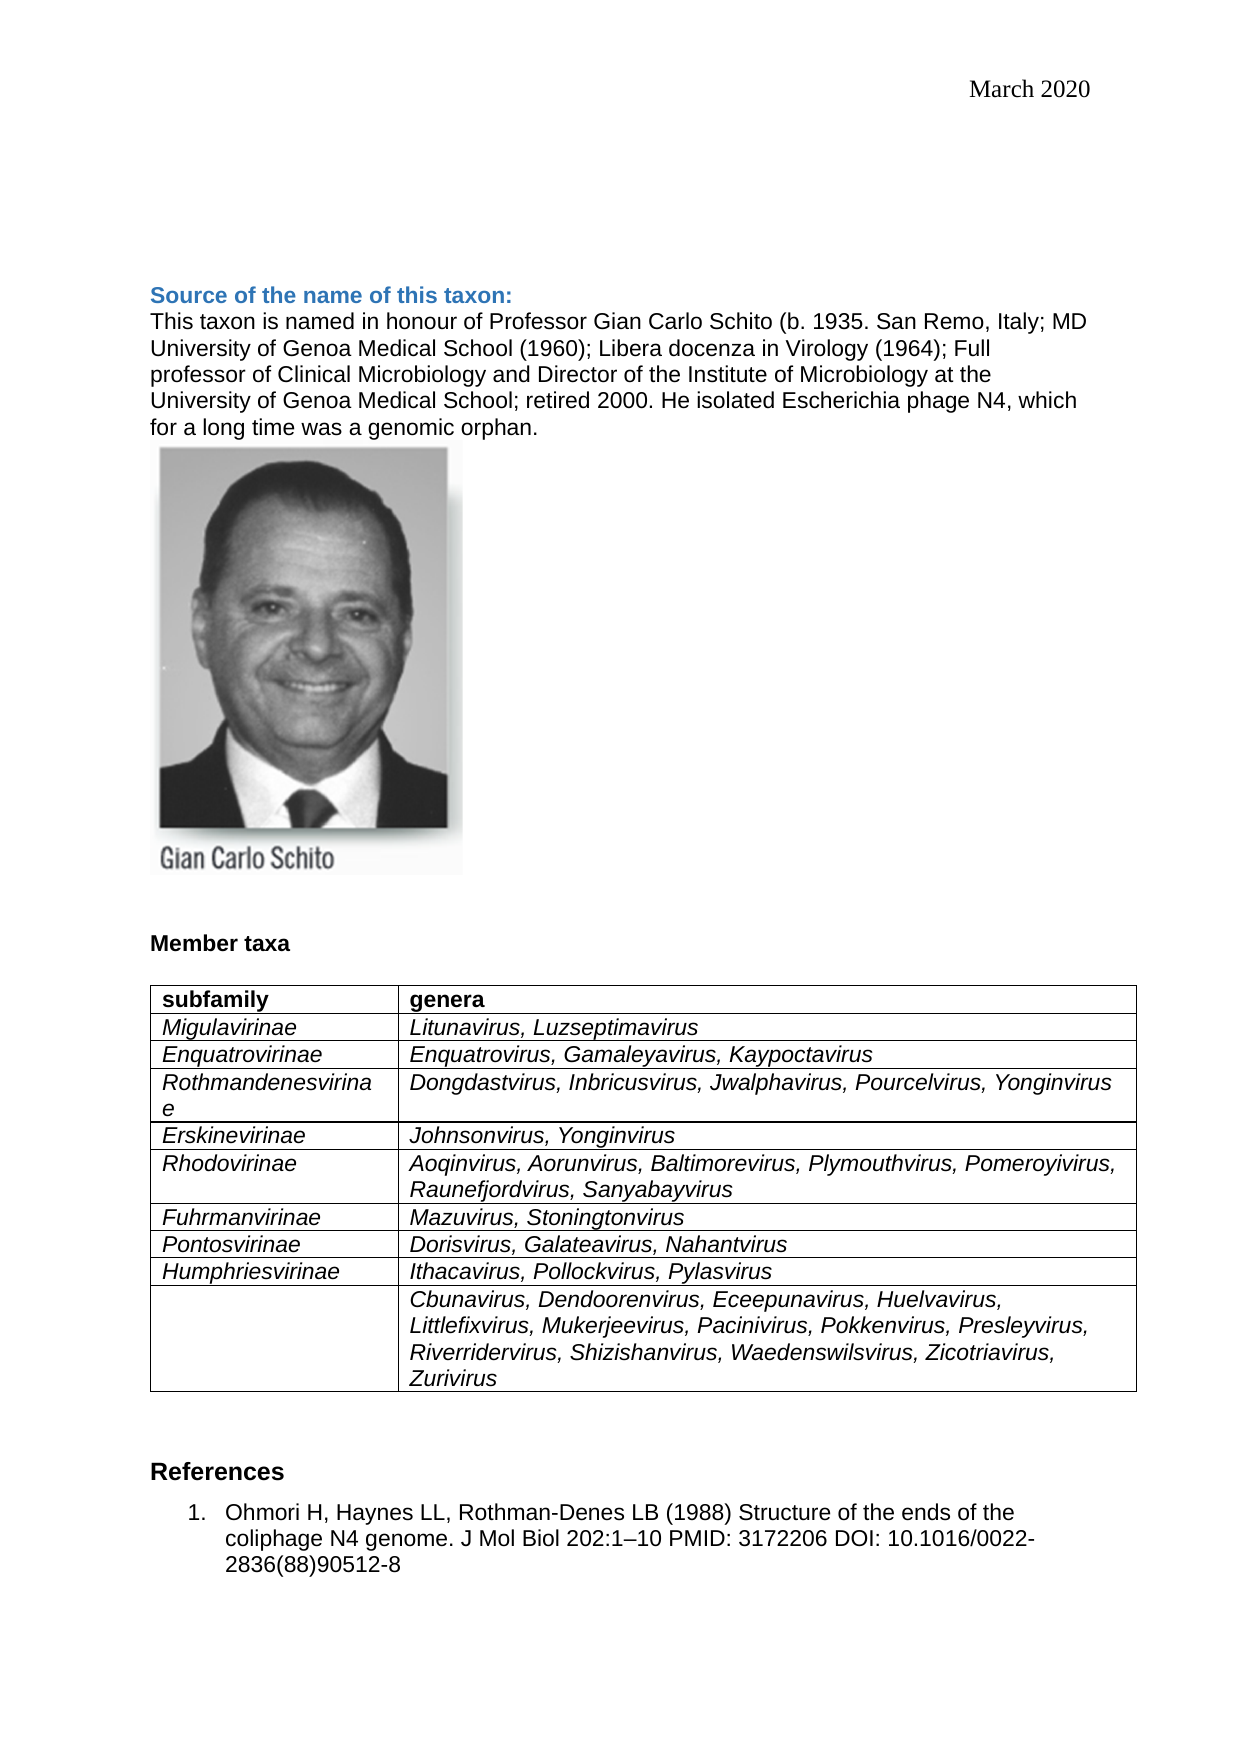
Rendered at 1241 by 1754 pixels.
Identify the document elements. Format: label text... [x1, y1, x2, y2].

table_cell Johnsonvirus, Yonginvirus [399, 1123, 1136, 1149]
table_cell Enquatrovirus, Gamaleyavirus, Kaypoctavirus [399, 1041, 1136, 1068]
table_cell Fuhrmanvirinae [151, 1204, 398, 1230]
table_cell Rothmandenesvirinae [151, 1069, 398, 1121]
table_cell Erskinevirinae [151, 1123, 398, 1149]
table_cell Mazuvirus, Stoningtonvirus [399, 1204, 1136, 1230]
table_cell [151, 1286, 398, 1391]
text Member taxa [150, 930, 1090, 956]
table_cell Dongdastvirus, Inbricusvirus, Jwalphavirus, Pourcelvirus, Yonginvirus [399, 1069, 1136, 1121]
list Ohmori H, Haynes LL, Rothman-Denes LB (1988) Structure of the ends of the coliphage N4 genome. J Mol Biol 202:1–10 PMID: 3172206 DOI: 10.1016/0022-2836(88)90512-8 [187, 1499, 1090, 1578]
text Source of the name of this taxon: [150, 282, 1090, 308]
text References [150, 1457, 1090, 1486]
table_cell Dorisvirus, Galateavirus, Nahantvirus [399, 1231, 1136, 1257]
table_cell Rhodovirinae [151, 1150, 398, 1202]
table_cell Ithacavirus, Pollockvirus, Pylasvirus [399, 1258, 1136, 1285]
table_cell Enquatrovirinae [151, 1041, 398, 1068]
table_cell Pontosvirinae [151, 1231, 398, 1257]
table_cell Migulavirinae [151, 1014, 398, 1040]
text This taxon is named in honour of Professor Gian Carlo Schito (b. 1935. San Remo, Italy; MD University of Genoa Medical School (1960); Libera docenza in Virology (1964); Full professor of Clinical Microbiology and Director of the Institute of Microbiology at the University of Genoa Medical School; retired 2000. He isolated Escherichia phage N4, which for a long time was a genomic orphan. [150, 308, 1090, 440]
table_cell Aoqinvirus, Aorunvirus, Baltimorevirus, Plymouthvirus, Pomeroyivirus, Raunefjordvirus, Sanyabayvirus [399, 1150, 1136, 1202]
picture [150, 440, 463, 875]
table_header genera [399, 986, 1136, 1013]
table_cell Litunavirus, Luzseptimavirus [399, 1014, 1136, 1040]
table_header subfamily [151, 986, 398, 1013]
table_cell Cbunavirus, Dendoorenvirus, Eceepunavirus, Huelvavirus, Littlefixvirus, Mukerjeevirus, Pacinivirus, Pokkenvirus, Presleyvirus, Riverridervirus, Shizishanvirus, Waedenswilsvirus, Zicotriavirus, Zurivirus [399, 1286, 1136, 1391]
table_cell Humphriesvirinae [151, 1258, 398, 1285]
